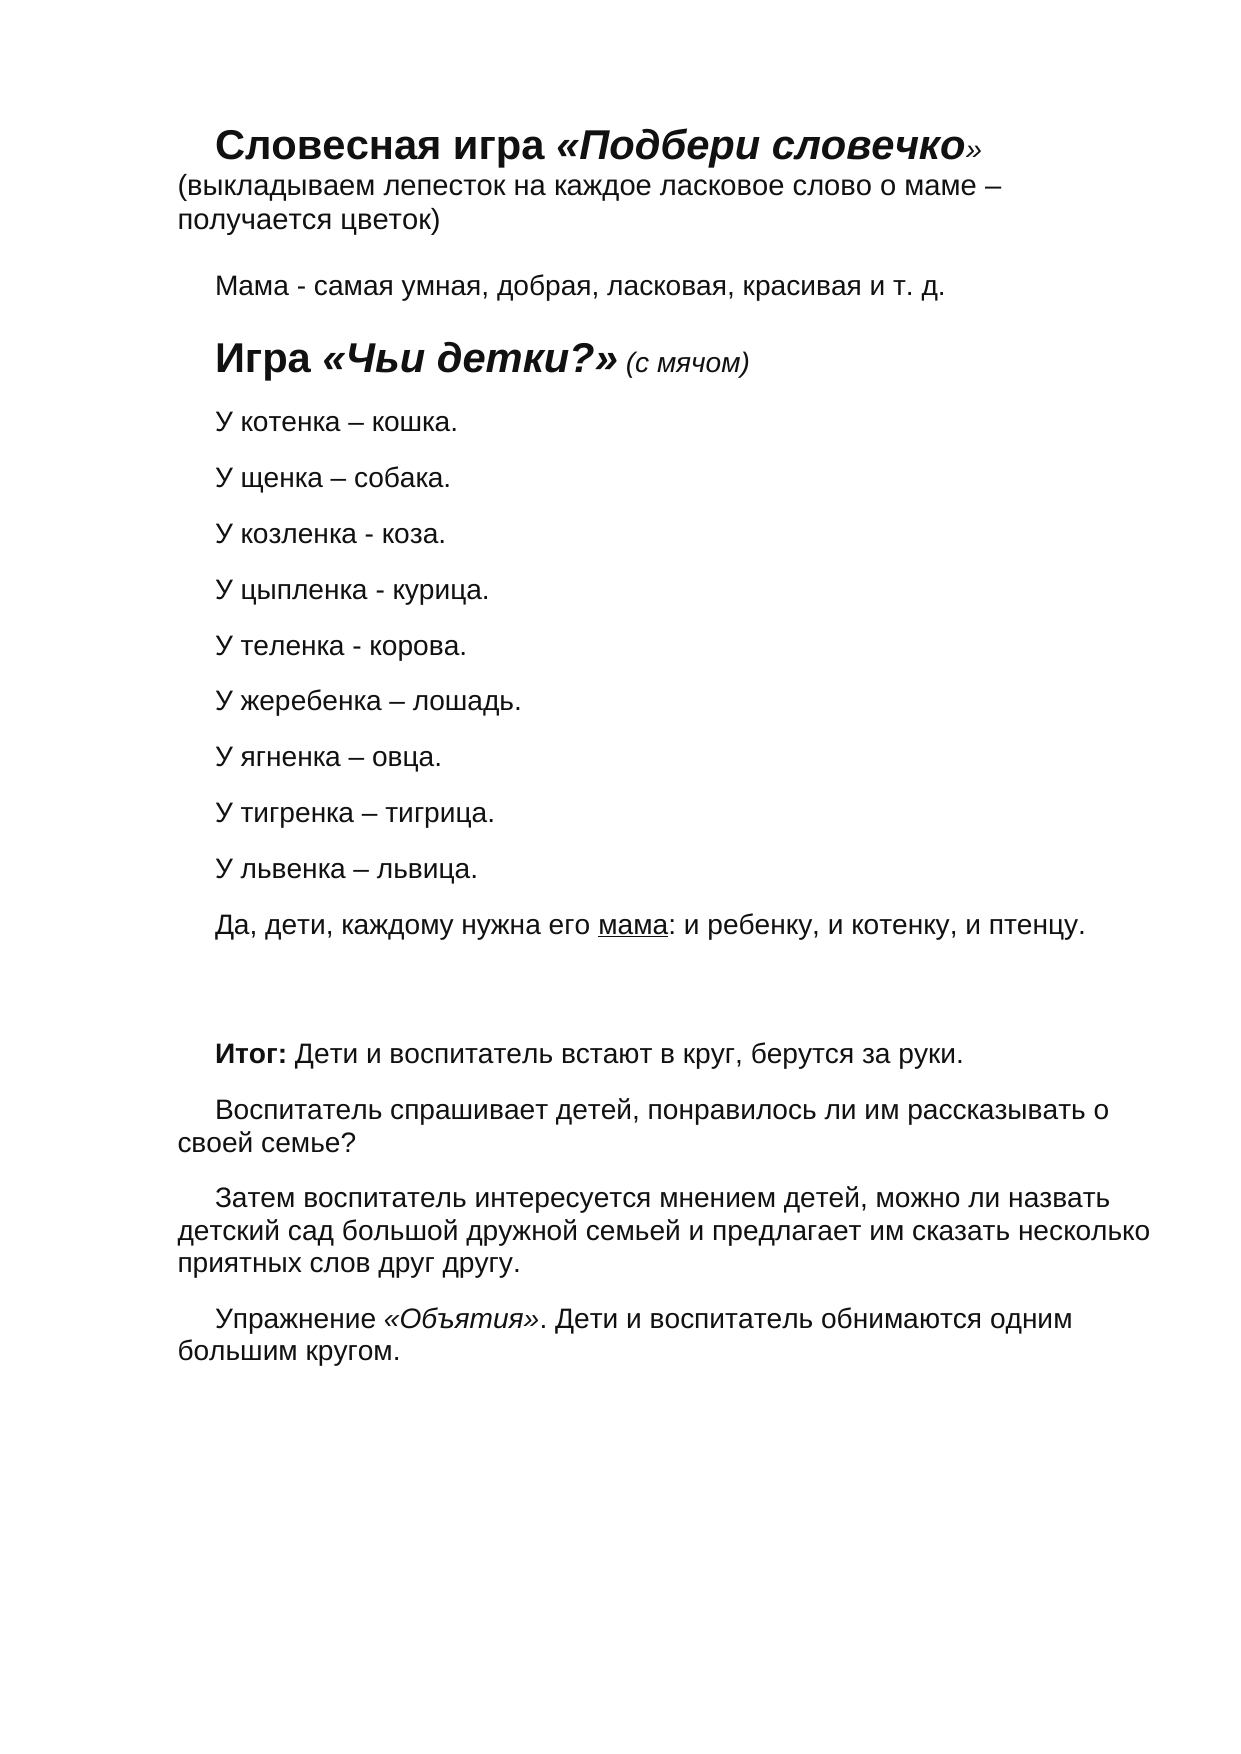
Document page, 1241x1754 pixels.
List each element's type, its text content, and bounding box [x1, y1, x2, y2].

text Затем воспитатель интересуется мнением детей, можно ли назвать детский сад большой дружной семьей и предлагает им сказать несколько приятных слов друг другу. [177, 1181, 1152, 1278]
text Итог: Дети и воспитатель встают в круг, берутся за руки. [177, 1037, 1152, 1070]
text Игра «Чьи детки?» (с мячом) [177, 334, 1152, 382]
text У львенка – львица. [177, 852, 1152, 884]
text У котенка – кошка. [177, 405, 1152, 438]
text Мама - самая умная, добрая, ласковая, красивая и т. д. [177, 269, 1152, 301]
text Да, дети, каждому нужна его мама: и ребенку, и котенку, и птенцу. [177, 908, 1152, 940]
text У теленка - корова. [177, 628, 1152, 661]
text У ягненка – овца. [177, 740, 1152, 773]
text У жеребенка – лошадь. [177, 684, 1152, 717]
text Воспитатель спрашивает детей, понравилось ли им рассказывать о своей семье? [177, 1093, 1152, 1158]
text У козленка - коза. [177, 517, 1152, 549]
text Словесная игра «Подбери словечко» (выкладываем лепесток на каждое ласковое слово о маме – получается цветок) [177, 121, 1152, 236]
text Упражнение «Объятия». Дети и воспитатель обнимаются одним большим кругом. [177, 1302, 1152, 1367]
text У цыпленка - курица. [177, 573, 1152, 605]
text У щенка – собака. [177, 461, 1152, 493]
text У тигренка – тигрица. [177, 796, 1152, 828]
